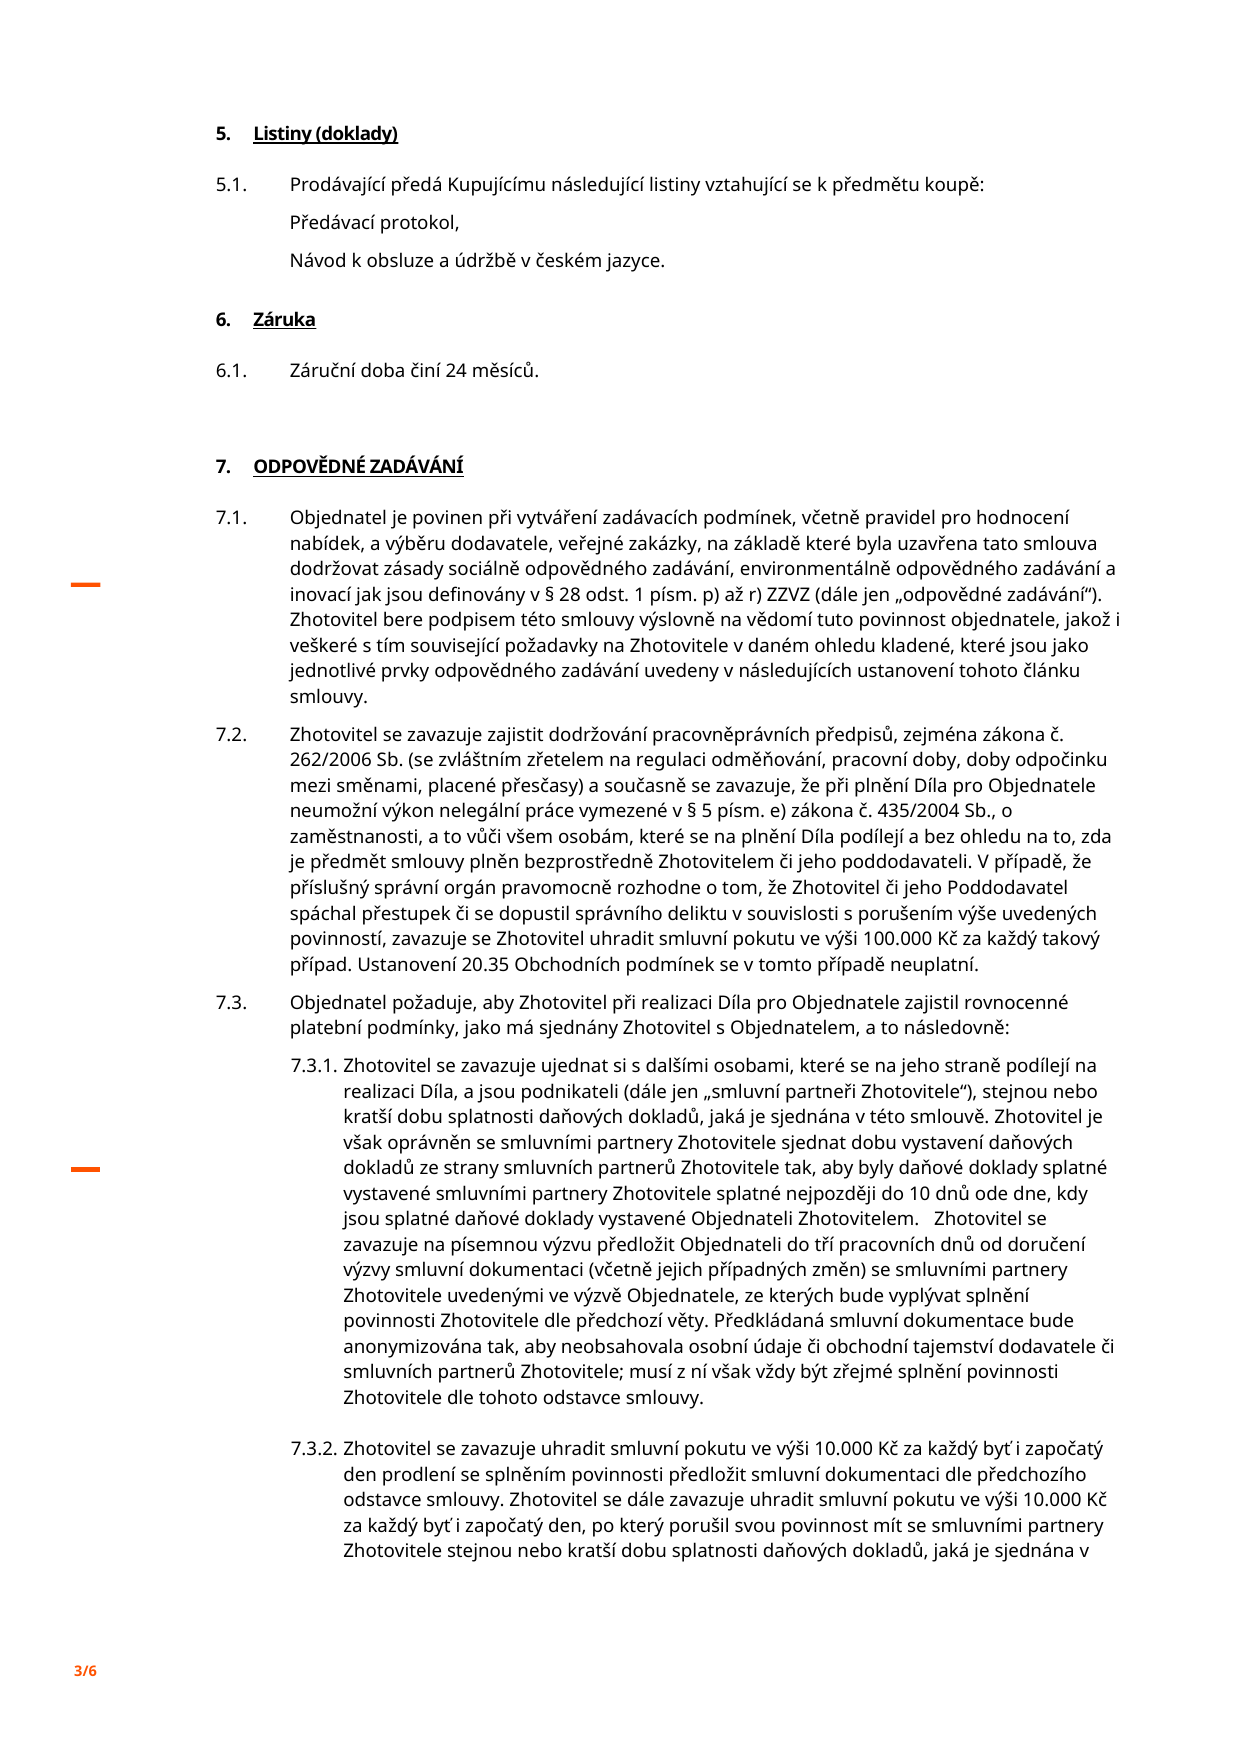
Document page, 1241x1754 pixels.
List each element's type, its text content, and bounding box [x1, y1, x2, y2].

subtitle Listiny (doklady) [216, 121, 1122, 146]
list Prodávající předá Kupujícímu následující listiny vztahující se k předmětu koupě: [216, 171, 1122, 197]
list Zhotovitel se zavazuje ujednat si s dalšími osobami, které se na jeho straně podílejí na realizaci Díla, a jsou podnikateli (dále jen „smluvní partneři Zhotovitele“), stejnou nebo kratší dobu splatnosti daňových dokladů, jaká je sjednána v této smlouvě. Zhotovitel je však oprávněn se smluvními partnery Zhotovitele sjednat dobu vystavení daňových dokladů ze strany smluvních partnerů Zhotovitele tak, aby byly daňové doklady splatné vystavené smluvními partnery Zhotovitele splatné nejpozději do 10 dnů ode dne, kdy jsou splatné daňové doklady vystavené Objednateli Zhotovitelem. Zhotovitel se zavazuje na písemnou výzvu předložit Objednateli do tří pracovních dnů od doručení výzvy smluvní dokumentaci (včetně jejich případných změn) se smluvními partnery Zhotovitele uvedenými ve výzvě Objednatele, ze kterých bude vyplývat splnění povinnosti Zhotovitele dle předchozí věty. Předkládaná smluvní dokumentace bude anonymizována tak, aby neobsahovala osobní údaje či obchodní tajemství dodavatele či smluvních partnerů Zhotovitele; musí z ní však vždy být zřejmé splnění povinnosti Zhotovitele dle tohoto odstavce smlouvy. [291, 1052, 1122, 1410]
subtitle Záruka [216, 306, 1122, 332]
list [291, 1435, 1122, 1563]
subtitle ODPOVĚDNÉ ZADÁVÁNÍ [216, 454, 1122, 479]
text Návod k obsluze a údržbě v českém jazyce. [289, 247, 1122, 273]
list Objednatel požaduje, aby Zhotovitel při realizaci Díla pro Objednatele zajistil rovnocenné platební podmínky, jako má sjednány Zhotovitel s Objednatelem, a to následovně: [216, 989, 1122, 1040]
list Zhotovitel se zavazuje zajistit dodržování pracovněprávních předpisů, zejména zákona č. 262/2006 Sb. (se zvláštním zřetelem na regulaci odměňování, pracovní doby, doby odpočinku mezi směnami, placené přesčasy) a současně se zavazuje, že při plnění Díla pro Objednatele neumožní výkon nelegální práce vymezené v § 5 písm. e) zákona č. 435/2004 Sb., o zaměstnanosti, a to vůči všem osobám, které se na plnění Díla podílejí a bez ohledu na to, zda je předmět smlouvy plněn bezprostředně Zhotovitelem či jeho poddodavateli. V případě, že příslušný správní orgán pravomocně rozhodne o tom, že Zhotovitel či jeho Poddodavatel spáchal přestupek či se dopustil správního deliktu v souvislosti s porušením výše uvedených povinností, zavazuje se Zhotovitel uhradit smluvní pokutu ve výši 100.000 Kč za každý takový případ. Ustanovení 20.35 Obchodních podmínek se v tomto případě neuplatní. [216, 721, 1122, 976]
list Objednatel je povinen při vytváření zadávacích podmínek, včetně pravidel pro hodnocení nabídek, a výběru dodavatele, veřejné zakázky, na základě které byla uzavřena tato smlouva dodržovat zásady sociálně odpovědného zadávání, environmentálně odpovědného zadávání a inovací jak jsou definovány v § 28 odst. 1 písm. p) až r) ZZVZ (dále jen „odpovědné zadávání“). Zhotovitel bere podpisem této smlouvy výslovně na vědomí tuto povinnost objednatele, jakož i veškeré s tím související požadavky na Zhotovitele v daném ohledu kladené, které jsou jako jednotlivé prvky odpovědného zadávání uvedeny v následujících ustanovení tohoto článku smlouvy. [216, 504, 1122, 709]
list Záruční doba činí 24 měsíců. [216, 357, 1122, 382]
text Předávací protokol, [289, 209, 1122, 235]
